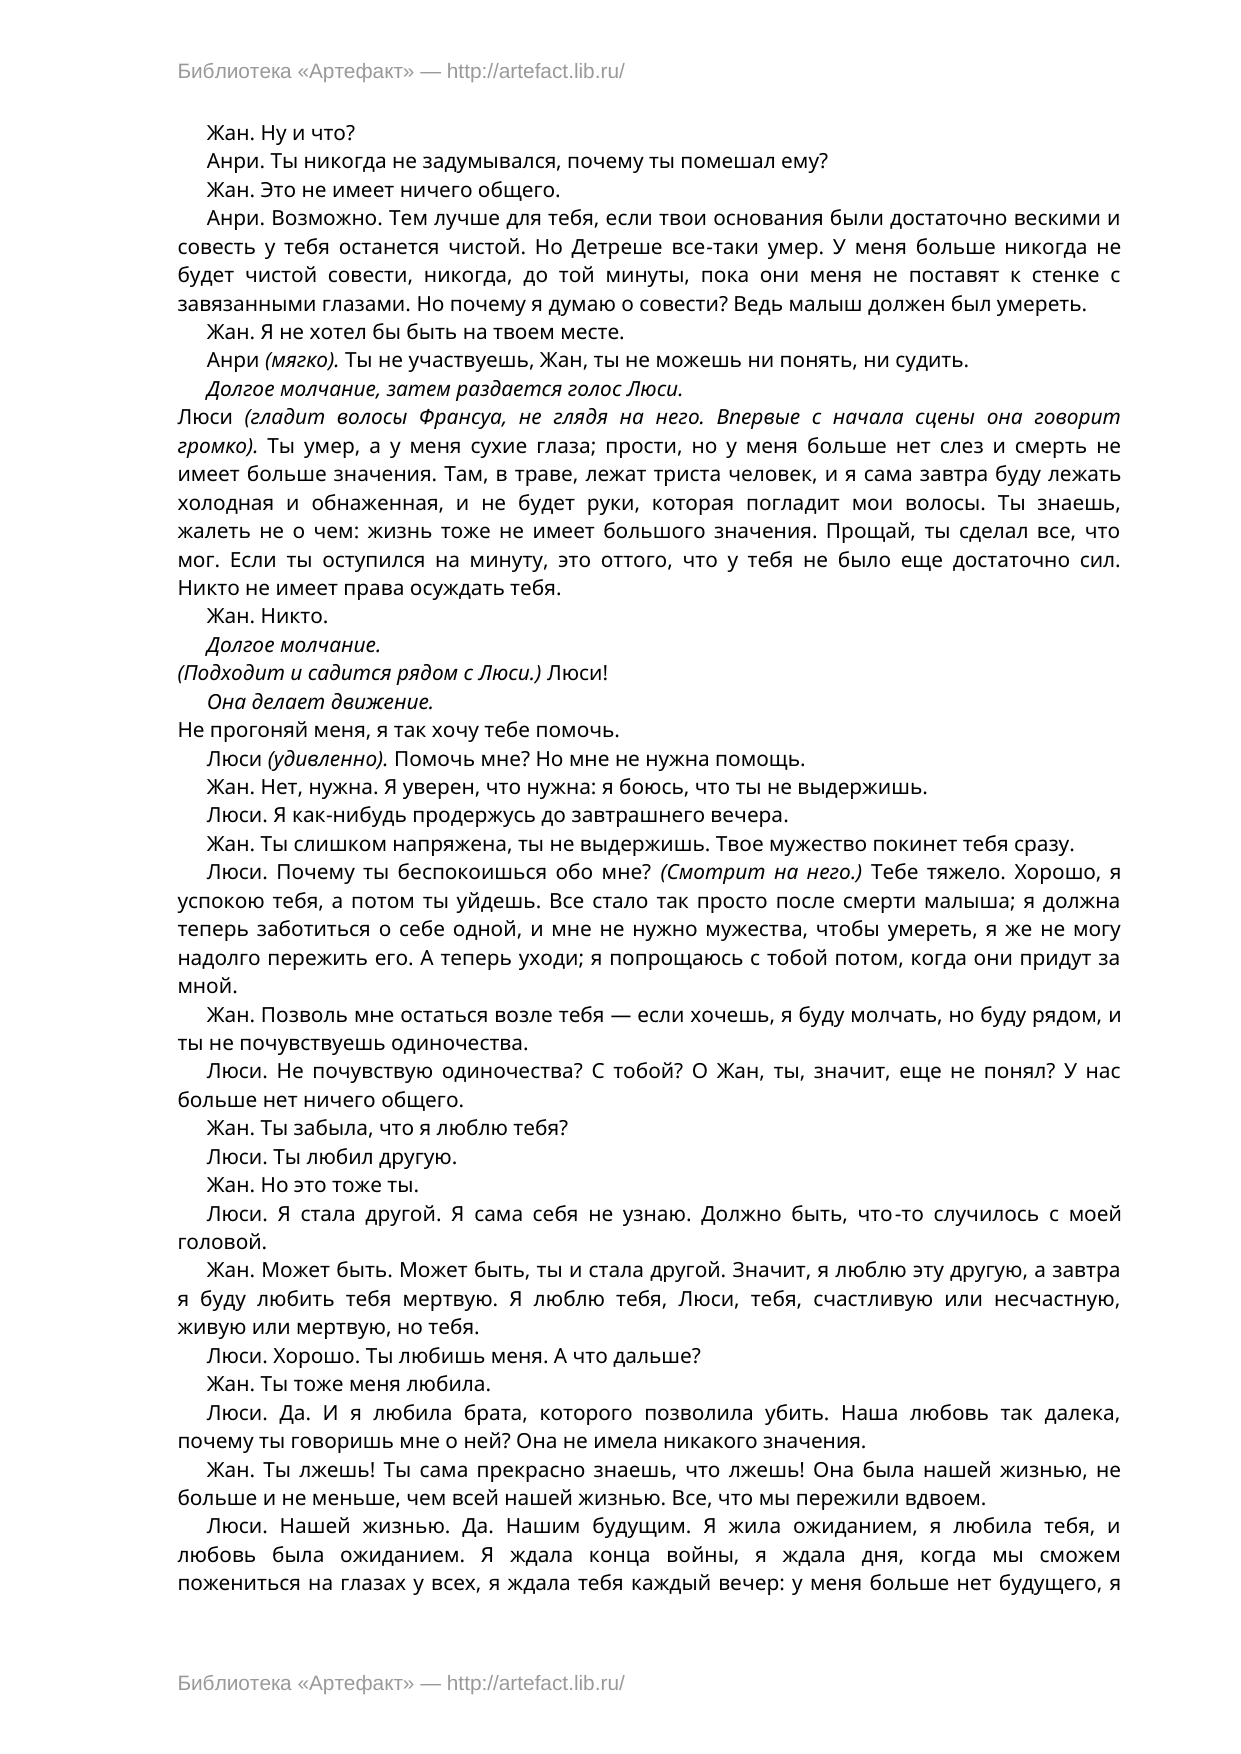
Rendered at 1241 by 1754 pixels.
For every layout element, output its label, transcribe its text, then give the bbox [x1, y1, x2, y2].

text Жан. Я не хотел бы быть на твоем месте. [177, 317, 1122, 346]
text Люси. Хорошо. Ты любишь меня. А что дальше? [177, 1341, 1122, 1369]
text Анри. Ты никогда не задумывался, почему ты помешал ему? [177, 147, 1122, 175]
text Жан. Но это тоже ты. [177, 1170, 1122, 1199]
text Анри (мягко). Ты не участвуешь, Жан, ты не можешь ни понять, ни судить. [177, 346, 1122, 374]
text Люси (удивленно). Помочь мне? Но мне не нужна помощь. [177, 744, 1122, 772]
text Долгое молчание, затем раздается голос Люси. Люси (гладит волосы Франсуа, не глядя на него. Впервые с начала сцены она говорит громко). Ты умер, а у меня сухие глаза; прости, но у меня больше нет слез и смерть не имеет больше значения. Там, в траве, лежат триста человек, и я сама завтра буду лежать холодная и обнаженная, и не будет руки, которая погладит мои волосы. Ты знаешь, жалеть не о чем: жизнь тоже не имеет большого значения. Прощай, ты сделал все, что мог. Если ты оступился на минуту, это оттого, что у тебя не было еще достаточно сил. Никто не имеет права осуждать тебя. [177, 374, 1122, 602]
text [177, 1512, 1122, 1597]
text Жан. Это не имеет ничего общего. [177, 175, 1122, 203]
text Жан. Ну и что? [177, 118, 1122, 147]
text Люси. Не почувствую одиночества? С тобой? О Жан, ты, значит, еще не понял? У нас больше нет ничего общего. [177, 1057, 1122, 1113]
text Жан. Ты тоже меня любила. [177, 1369, 1122, 1398]
text Анри. Возможно. Тем лучше для тебя, если твои основания были достаточно вескими и совесть у тебя останется чистой. Но Детреше все-таки умер. У меня больше никогда не будет чистой совести, никогда, до той минуты, пока они меня не поставят к стенке с завязанными глазами. Но почему я думаю о совести? Ведь малыш должен был умереть. [177, 203, 1122, 317]
text Люси. Я как-нибудь продержусь до завтрашнего вечера. [177, 801, 1122, 829]
text Люси. Да. И я любила брата, которого позволила убить. Наша любовь так далека, почему ты говоришь мне о ней? Она не имела никакого значения. [177, 1398, 1122, 1455]
text Жан. Ты слишком напряжена, ты не выдержишь. Твое мужество покинет тебя сразу. [177, 829, 1122, 857]
text Жан. Позволь мне остаться возле тебя — если хочешь, я буду молчать, но буду рядом, и ты не почувствуешь одиночества. [177, 1000, 1122, 1057]
text Жан. Никто. [177, 602, 1122, 630]
text Люси. Почему ты беспокоишься обо мне? (Смотрит на него.) Тебе тяжело. Хорошо, я успокою тебя, а потом ты уйдешь. Все стало так просто после смерти малыша; я должна теперь заботиться о себе одной, и мне не нужно мужества, чтобы умереть, я же не могу надолго пережить его. А теперь уходи; я попрощаюсь с тобой потом, когда они придут за мной. [177, 857, 1122, 1000]
text Люси. Я стала другой. Я сама себя не узнаю. Должно быть, что-то случилось с моей головой. [177, 1199, 1122, 1256]
text Жан. Ты забыла, что я люблю тебя? [177, 1113, 1122, 1142]
text Жан. Может быть. Может быть, ты и стала другой. Значит, я люблю эту другую, а завтра я буду любить тебя мертвую. Я люблю тебя, Люси, тебя, счастливую или несчастную, живую или мертвую, но тебя. [177, 1256, 1122, 1341]
text Долгое молчание. (Подходит и садится рядом с Люси.) Люси! [177, 630, 1122, 687]
text Она делает движение. Не прогоняй меня, я так хочу тебе помочь. [177, 687, 1122, 744]
text Жан. Ты лжешь! Ты сама прекрасно знаешь, что лжешь! Она была нашей жизнью, не больше и не меньше, чем всей нашей жизнью. Все, что мы пережили вдвоем. [177, 1455, 1122, 1512]
text Жан. Нет, нужна. Я уверен, что нужна: я боюсь, что ты не выдержишь. [177, 772, 1122, 801]
text Люси. Ты любил другую. [177, 1142, 1122, 1170]
